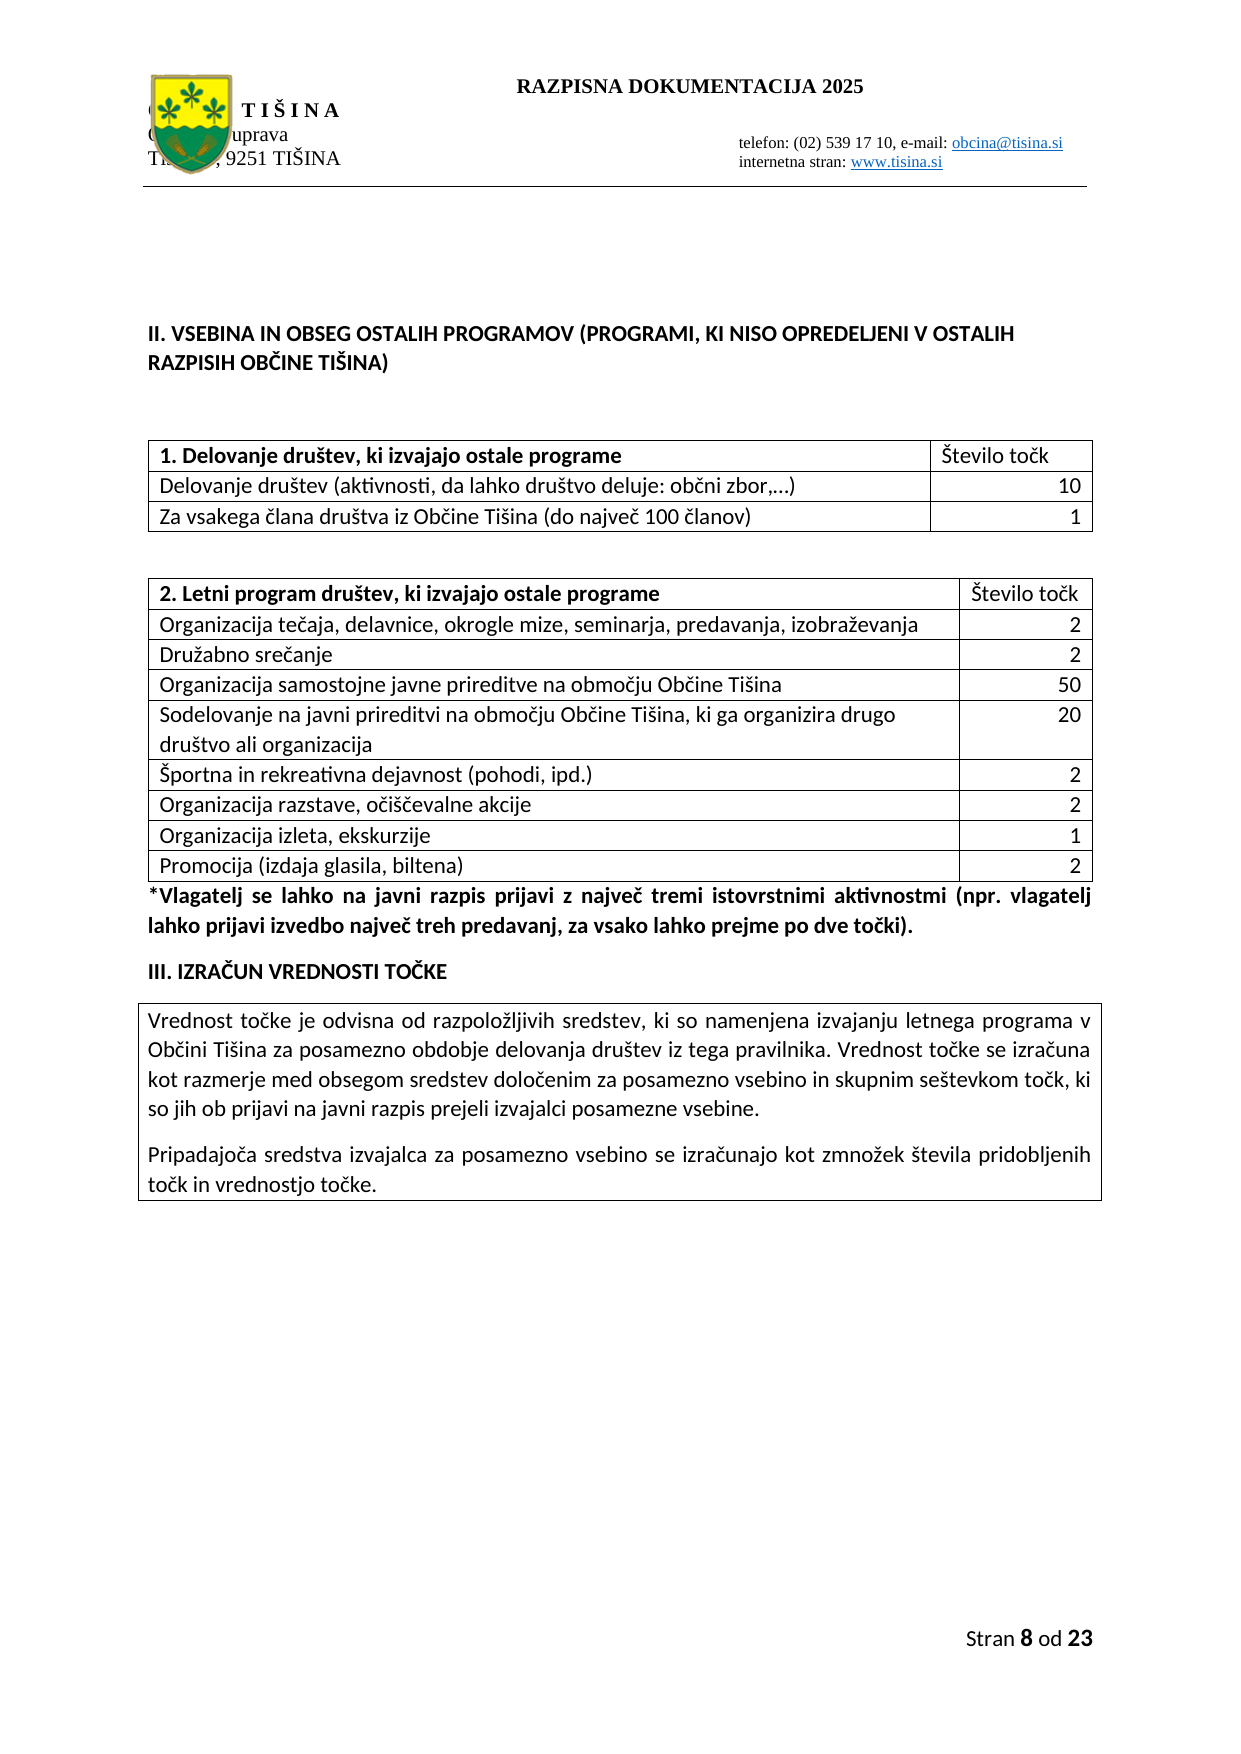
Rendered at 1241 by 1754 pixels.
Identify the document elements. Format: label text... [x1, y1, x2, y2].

text Pripadajoča sredstva izvajalca za posamezno vsebino se izračunajo kot zmnožek števila pridobljenih točk in vrednostjo točke. [139, 1137, 1101, 1200]
text III. IZRAČUN VREDNOSTI TOČKE [148, 957, 1093, 985]
table_cell 20 [960, 701, 1092, 759]
table_cell Organizacija tečaja, delavnice, okrogle mize, seminarja, predavanja, izobraževanja [149, 610, 959, 639]
text *Vlagatelj se lahko na javni razpis prijavi z največ tremi istovrstnimi aktivnostmi (npr. vlagatelj lahko prijavi izvedbo največ treh predavanj, za vsako lahko prejme po dve točki). [148, 882, 1093, 939]
table_cell 1 [931, 502, 1092, 531]
table_cell Organizacija izleta, ekskurzije [149, 821, 959, 850]
table_header Število točk [931, 441, 1092, 471]
picture [148, 73, 235, 176]
table_cell 50 [960, 670, 1092, 699]
table_header 1. Delovanje društev, ki izvajajo ostale programe [149, 441, 930, 471]
table_cell 2 [960, 610, 1092, 639]
table_cell Organizacija razstave, očiščevalne akcije [149, 791, 959, 820]
table_cell 2 [960, 851, 1092, 881]
table_cell 2 [960, 760, 1092, 789]
table_header 2. Letni program društev, ki izvajajo ostale programe [149, 579, 959, 609]
table_cell Sodelovanje na javni prireditvi na območju Občine Tišina, ki ga organizira drugo društvo ali organizacija [149, 701, 959, 759]
table_cell 2 [960, 791, 1092, 820]
table_cell 2 [960, 640, 1092, 669]
text Vrednost točke je odvisna od razpoložljivih sredstev, ki so namenjena izvajanju letnega programa v Občini Tišina za posamezno obdobje delovanja društev iz tega pravilnika. Vrednost točke se izračuna kot razmerje med obsegom sredstev določenim za posamezno vsebino in skupnim seštevkom točk, ki so jih ob prijavi na javni razpis prejeli izvajalci posamezne vsebine. [139, 1004, 1101, 1122]
table_header Število točk [960, 579, 1092, 609]
table_cell 1 [960, 821, 1092, 850]
table_cell Delovanje društev (aktivnosti, da lahko društvo deluje: občni zbor,…) [149, 472, 930, 501]
table_cell Promocija (izdaja glasila, biltena) [149, 851, 959, 881]
table_cell Za vsakega člana društva iz Občine Tišina (do največ 100 članov) [149, 502, 930, 531]
table_cell Organizacija samostojne javne prireditve na območju Občine Tišina [149, 670, 959, 699]
text II. VSEBINA IN OBSEG OSTALIH PROGRAMOV (PROGRAMI, KI NISO OPREDELJENI V OSTALIH RAZPISIH OBČINE TIŠINA) [148, 319, 1093, 376]
table_cell Družabno srečanje [149, 640, 959, 669]
table_cell Športna in rekreativna dejavnost (pohodi, ipd.) [149, 760, 959, 789]
table_cell 10 [931, 472, 1092, 501]
